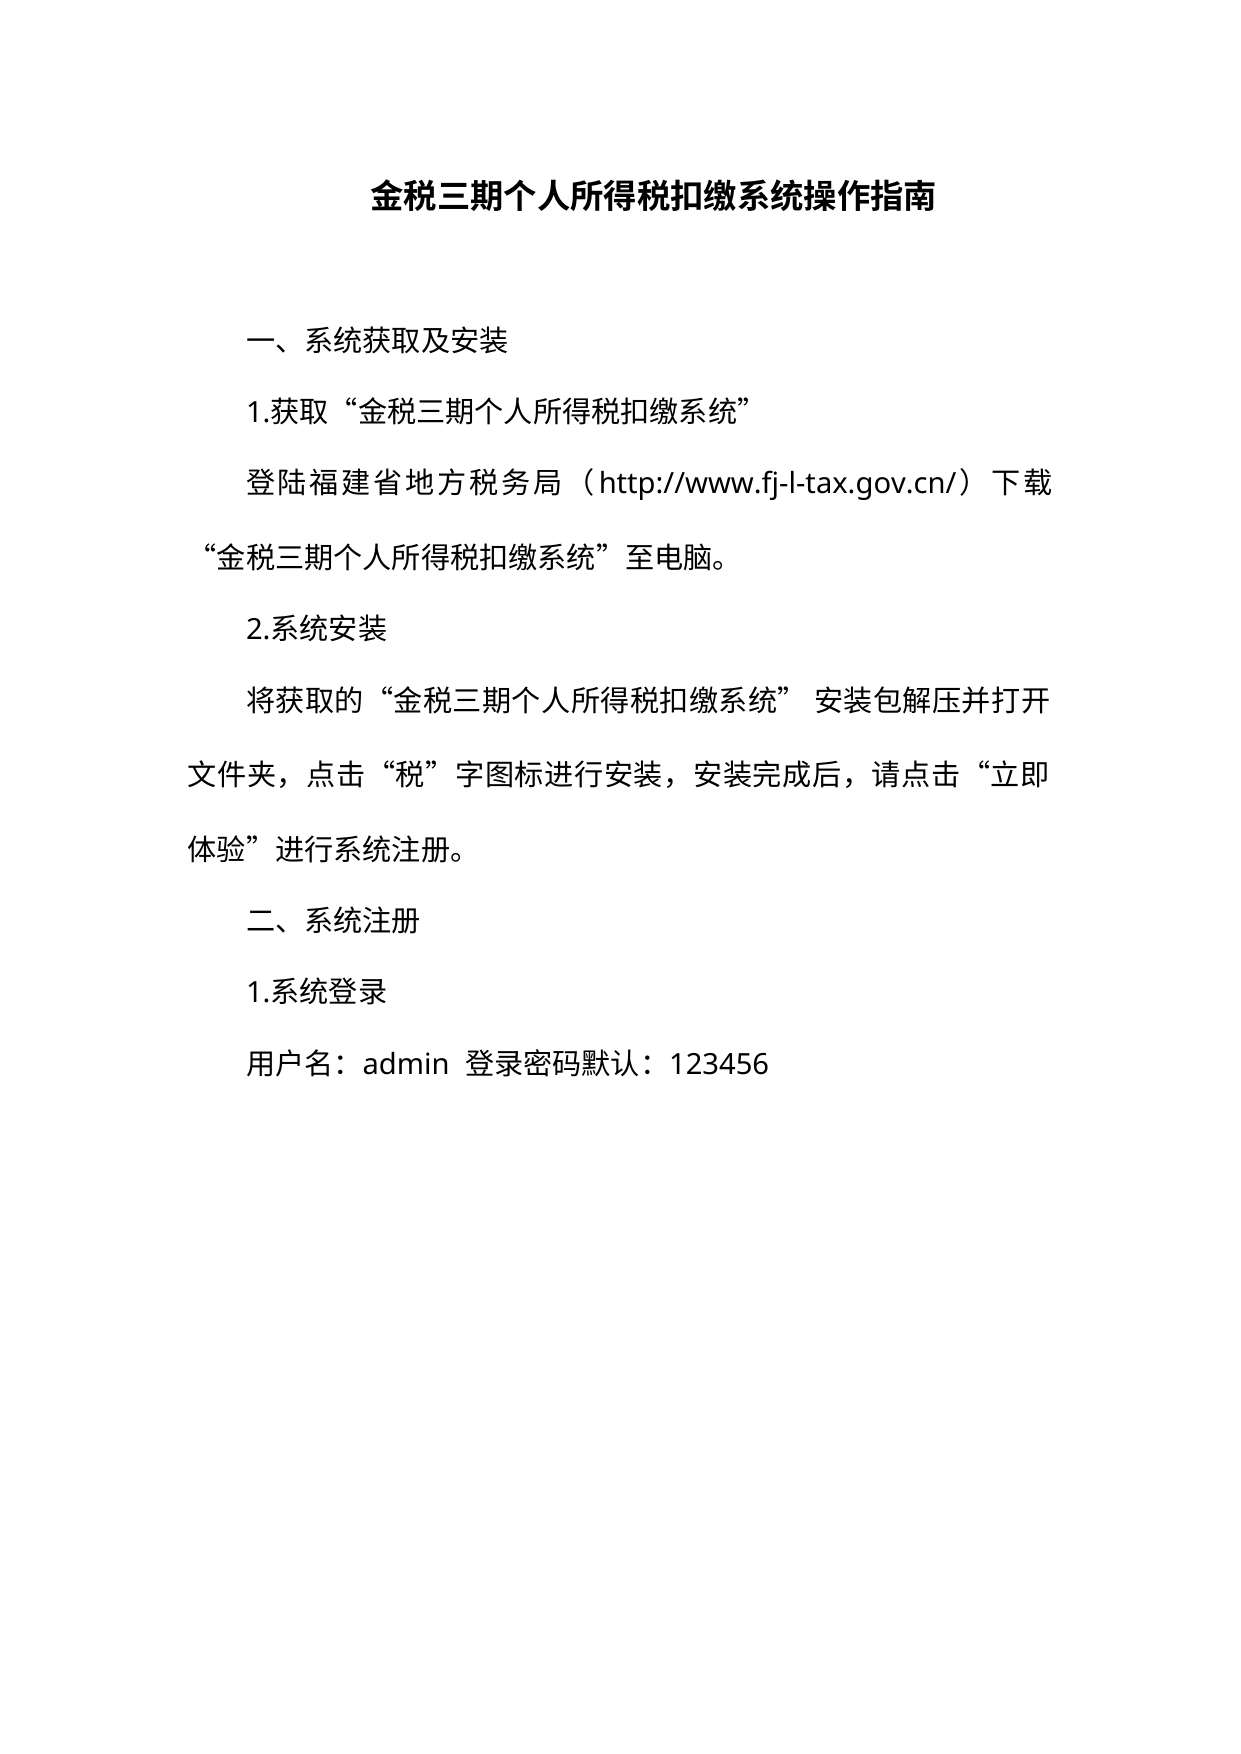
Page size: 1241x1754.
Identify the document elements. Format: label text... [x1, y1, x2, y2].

text 1.获取“金税三期个人所得税扣缴系统” [187, 377, 1053, 442]
text 2.系统安装 [187, 594, 1053, 659]
text 将获取的“金税三期个人所得税扣缴系统” 安装包解压并打开文件夹，点击“税”字图标进行安装，安装完成后，请点击“立即体验”进行系统注册。 [187, 666, 1053, 880]
text 用户名：admin 登录密码默认：123456 [187, 1029, 1053, 1094]
text 1.系统登录 [187, 958, 1053, 1023]
text 登陆福建省地方税务局（http://www.fj-l-tax.gov.cn/）下载“金税三期个人所得税扣缴系统”至电脑。 [187, 448, 1053, 588]
text 一、系统获取及安装 [187, 306, 1053, 371]
text 金税三期个人所得税扣缴系统操作指南 [187, 162, 1053, 227]
text 二、系统注册 [187, 886, 1053, 951]
